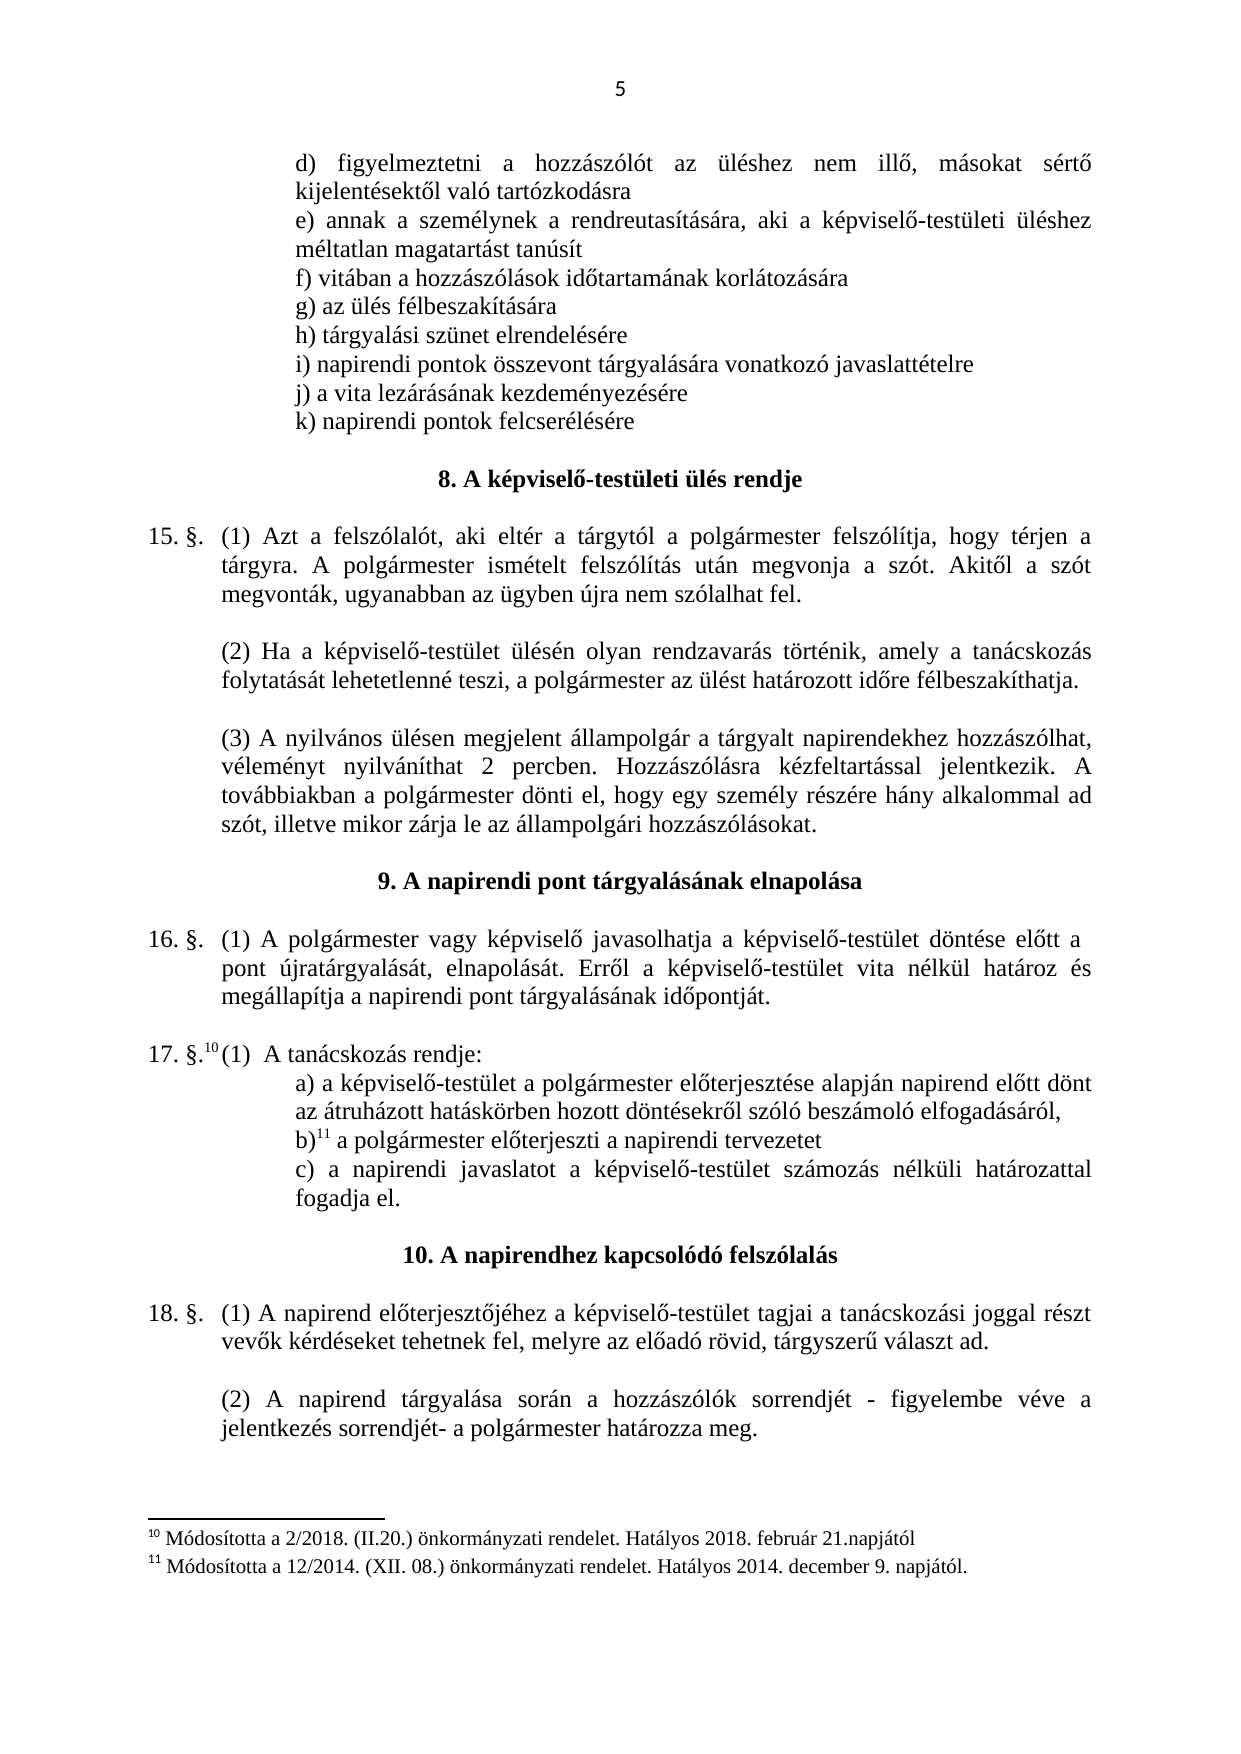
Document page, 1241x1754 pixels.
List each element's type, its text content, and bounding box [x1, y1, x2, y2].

text (2) Ha a képviselő-testület ülésén olyan rendzavarás történik, amely a tanácskozás folytatását lehetetlenné teszi, a polgármester az ülést határozott időre félbeszakíthatja. [221, 636, 1093, 694]
text c) a napirendi javaslatot a képviselő-testület számozás nélküli határozattal fogadja el. [295, 1154, 1093, 1211]
text j) a vita lezárásának kezdeményezésére [221, 378, 1093, 406]
text g) az ülés félbeszakítására [221, 291, 1093, 320]
text (3) A nyilvános ülésen megjelent állampolgár a tárgyalt napirendekhez hozzászólhat, véleményt nyilváníthat 2 percben. Hozzászólásra kézfeltartással jelentkezik. A továbbiakban a polgármester dönti el, hogy egy személy részére hány alkalommal ad szót, illetve mikor zárja le az állampolgári hozzászólásokat. [221, 723, 1093, 838]
text 15. §. (1) Azt a felszólalót, aki eltér a tárgytól a polgármester felszólítja, hogy térjen a tárgyra. A polgármester ismételt felszólítás után megvonja a szót. Akitől a szót megvonták, ugyanabban az ügyben újra nem szólalhat fel. [148, 521, 1093, 608]
text e) annak a személynek a rendreutasítására, aki a képviselő-testületi üléshez méltatlan magatartást tanúsít [295, 205, 1093, 263]
text i) napirendi pontok összevont tárgyalására vonatkozó javaslattételre [221, 349, 1093, 378]
text b) a polgármester előterjeszti a napirendi tervezetet [221, 1125, 1093, 1154]
text 9. A napirendi pont tárgyalásának elnapolása [148, 866, 1093, 895]
text f) vitában a hozzászólások időtartamának korlátozására [221, 263, 1093, 291]
text 16. §. (1) A polgármester vagy képviselő javasolhatja a képviselő-testület döntése előtt a pont újratárgyalását, elnapolását. Erről a képviselő-testület vita nélkül határoz és megállapítja a napirendi pont tárgyalásának időpontját. [148, 924, 1093, 1010]
text 18. §. (1) A napirend előterjesztőjéhez a képviselő-testület tagjai a tanácskozási joggal részt vevők kérdéseket tehetnek fel, melyre az előadó rövid, tárgyszerű választ ad. [148, 1298, 1093, 1355]
text 10. A napirendhez kapcsolódó felszólalás [148, 1240, 1093, 1269]
text 17. §. (1) A tanácskozás rendje: [148, 1039, 1093, 1068]
text (2) A napirend tárgyalása során a hozzászólók sorrendjét - figyelembe véve a jelentkezés sorrendjét- a polgármester határozza meg. [221, 1384, 1093, 1441]
text d) figyelmeztetni a hozzászólót az üléshez nem illő, másokat sértő kijelentésektől való tartózkodásra [295, 148, 1093, 205]
text h) tárgyalási szünet elrendelésére [221, 320, 1093, 349]
text 8. A képviselő-testületi ülés rendje [148, 464, 1093, 493]
text a) a képviselő-testület a polgármester előterjesztése alapján napirend előtt dönt az átruházott hatáskörben hozott döntésekről szóló beszámoló elfogadásáról, [295, 1068, 1093, 1125]
text k) napirendi pontok felcserélésére [221, 406, 1093, 435]
